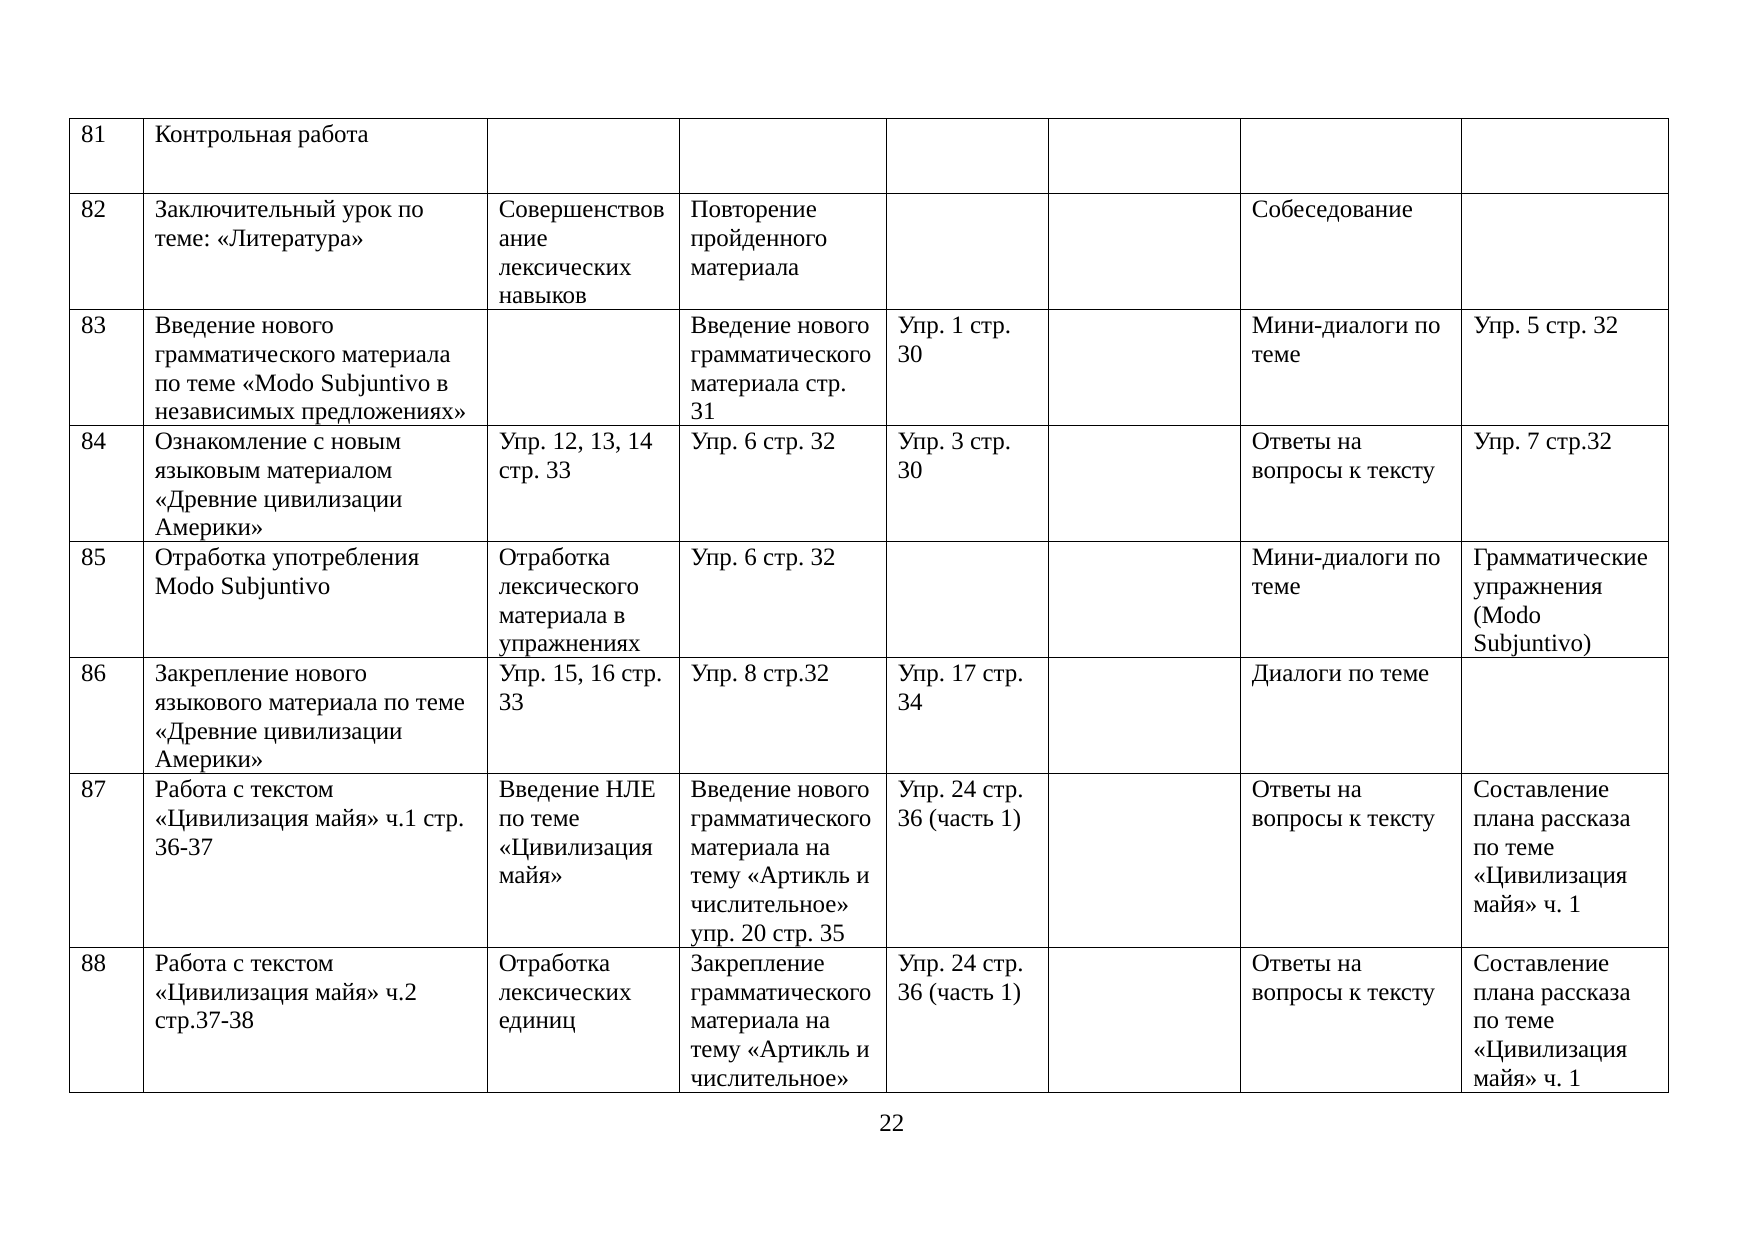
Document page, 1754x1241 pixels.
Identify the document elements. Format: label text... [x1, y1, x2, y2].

table_cell 83 [70, 310, 143, 425]
table_cell [488, 310, 679, 425]
table_cell Составление плана рассказа по теме «Цивилизация майя» ч. 1 [1462, 774, 1668, 947]
table_cell Упр. 17 стр. 34 [887, 658, 1048, 773]
table_cell [680, 119, 886, 193]
table_cell 85 [70, 542, 143, 657]
table_cell [887, 542, 1048, 657]
table_cell Отработка лексического материала в упражнениях [488, 542, 679, 657]
table_cell Повторение пройденного материала [680, 194, 886, 309]
table_cell Упр. 6 стр. 32 [680, 426, 886, 541]
table_cell [488, 119, 679, 193]
table_cell [1049, 948, 1240, 1092]
table_cell [887, 194, 1048, 309]
table_cell Упр. 5 стр. 32 [1462, 310, 1668, 425]
table_cell Введение НЛЕ по теме «Цивилизация майя» [488, 774, 679, 947]
table_cell [1049, 310, 1240, 425]
table_cell Закрепление грамматического материала на тему «Артикль и числительное» [680, 948, 886, 1092]
table_cell Упр. 3 стр. 30 [887, 426, 1048, 541]
table_cell Отработка употребления Modo Subjuntivo [144, 542, 487, 657]
table_cell [1241, 119, 1461, 193]
table_cell [1049, 426, 1240, 541]
table_cell 81 [70, 119, 143, 193]
table_cell [1049, 194, 1240, 309]
table_cell Упр. 24 стр. 36 (часть 1) [887, 774, 1048, 947]
table_cell Ответы на вопросы к тексту [1241, 948, 1461, 1092]
table_cell [887, 119, 1048, 193]
table_cell Закрепление нового языкового материала по теме «Древние цивилизации Америки» [144, 658, 487, 773]
table_cell Упр. 7 стр.32 [1462, 426, 1668, 541]
table_cell [1462, 658, 1668, 773]
table_cell [1049, 119, 1240, 193]
table_cell 86 [70, 658, 143, 773]
table_cell Заключительный урок по теме: «Литература» [144, 194, 487, 309]
table_cell Ответы на вопросы к тексту [1241, 426, 1461, 541]
table_cell Мини-диалоги по теме [1241, 310, 1461, 425]
table_cell Упр. 8 стр.32 [680, 658, 886, 773]
table_cell [1462, 119, 1668, 193]
table_cell Отработка лексических единиц [488, 948, 679, 1092]
table_cell Грамматические упражнения (Modo Subjuntivo) [1462, 542, 1668, 657]
table_cell Введение нового грамматического материала на тему «Артикль и числительное» упр. 20 стр. 35 [680, 774, 886, 947]
table_cell Составление плана рассказа по теме «Цивилизация майя» ч. 1 [1462, 948, 1668, 1092]
table_cell Упр. 24 стр. 36 (часть 1) [887, 948, 1048, 1092]
table_cell Упр. 15, 16 стр. 33 [488, 658, 679, 773]
table_cell Упр. 6 стр. 32 [680, 542, 886, 657]
table_cell 87 [70, 774, 143, 947]
table_cell 88 [70, 948, 143, 1092]
table_cell Упр. 1 стр. 30 [887, 310, 1048, 425]
table_cell Ответы на вопросы к тексту [1241, 774, 1461, 947]
table_cell Мини-диалоги по теме [1241, 542, 1461, 657]
table_cell Упр. 12, 13, 14 стр. 33 [488, 426, 679, 541]
table_cell Собеседование [1241, 194, 1461, 309]
table_cell Совершенствование лексических навыков [488, 194, 679, 309]
table_cell Работа с текстом «Цивилизация майя» ч.2 стр.37-38 [144, 948, 487, 1092]
table_cell [1049, 658, 1240, 773]
table_cell Введение нового грамматического материала стр. 31 [680, 310, 886, 425]
table_cell [1462, 194, 1668, 309]
table_cell 84 [70, 426, 143, 541]
table_cell Ознакомление с новым языковым материалом «Древние цивилизации Америки» [144, 426, 487, 541]
table_cell Введение нового грамматического материала по теме «Modo Subjuntivo в независимых предложениях» [144, 310, 487, 425]
table_cell [1049, 542, 1240, 657]
table_cell Диалоги по теме [1241, 658, 1461, 773]
table_cell Контрольная работа [144, 119, 487, 193]
table_cell [1049, 774, 1240, 947]
table_cell 82 [70, 194, 143, 309]
table_cell Работа с текстом «Цивилизация майя» ч.1 стр. 36-37 [144, 774, 487, 947]
